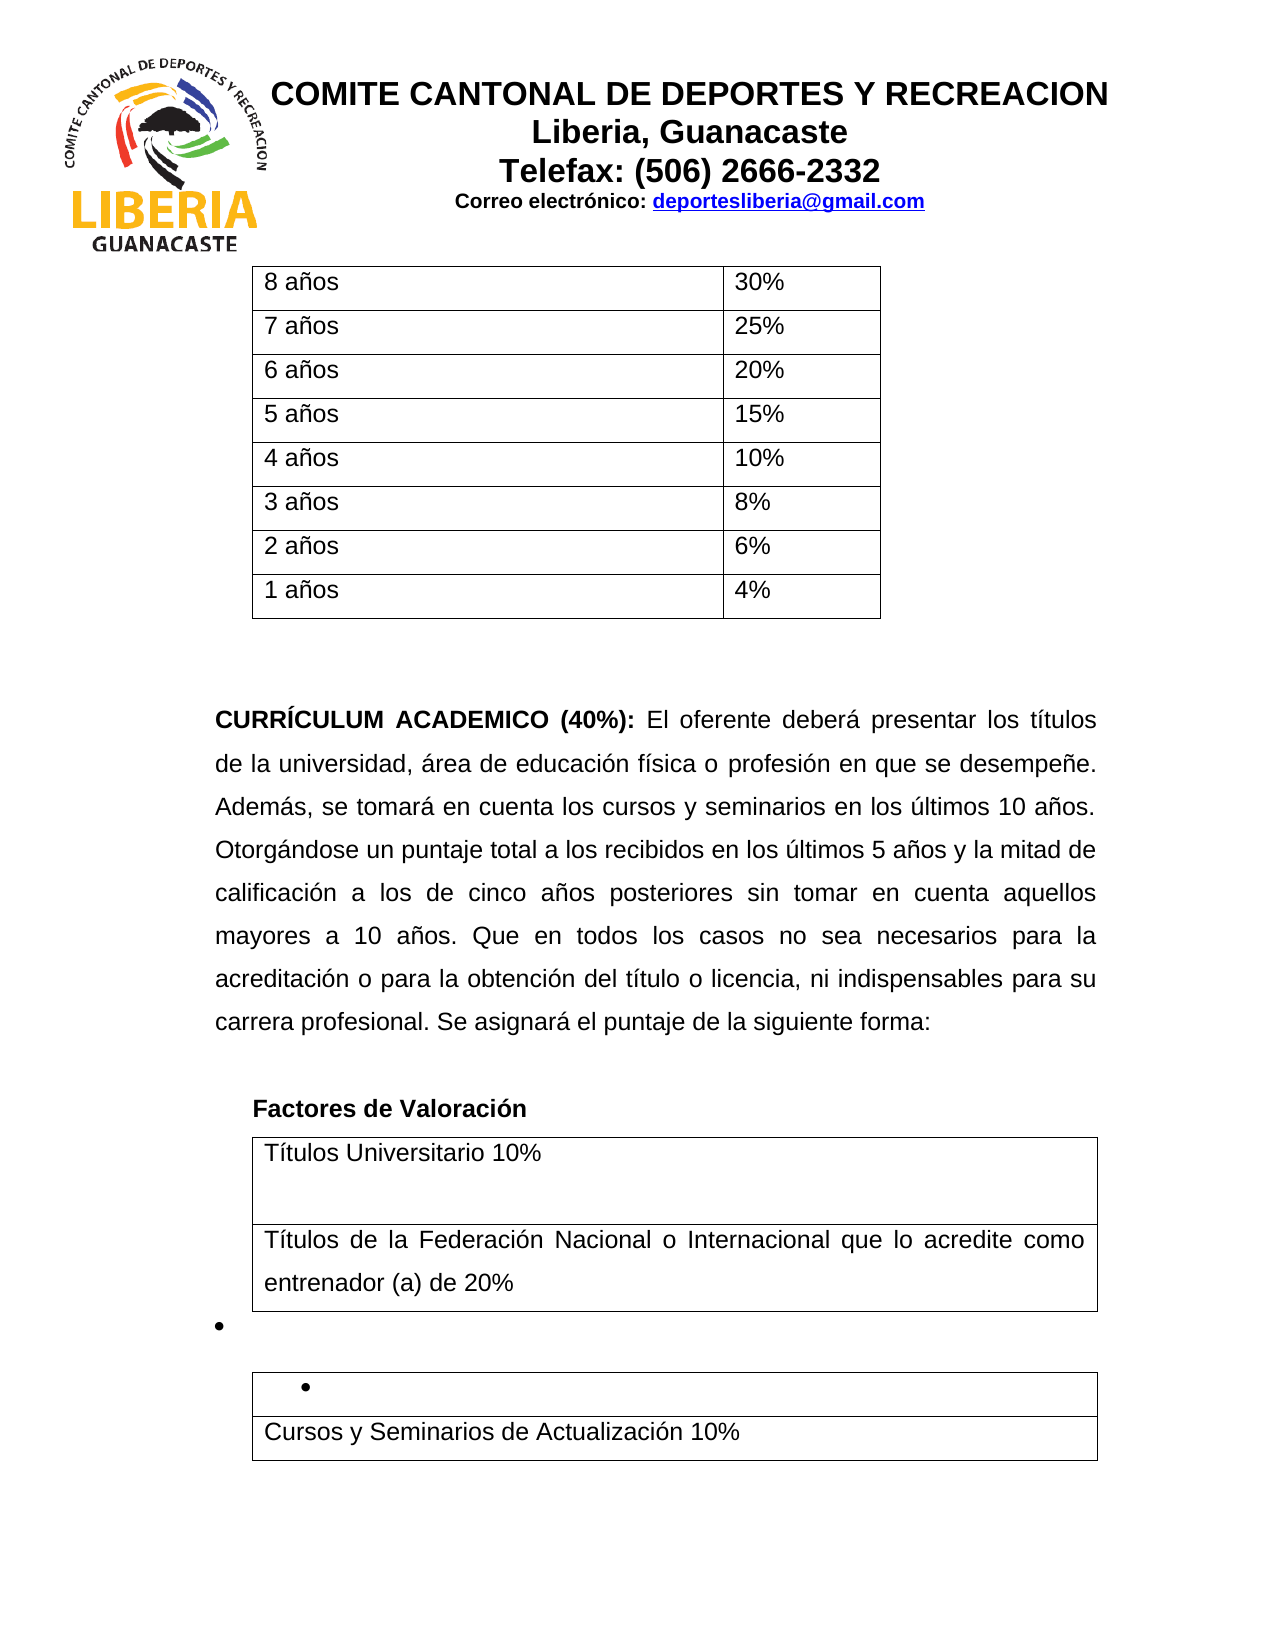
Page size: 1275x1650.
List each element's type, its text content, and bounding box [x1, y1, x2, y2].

table_header [253, 1373, 1097, 1416]
text Factores de Valoración [252, 1094, 1098, 1122]
table_cell Cursos y Seminarios de Actualización 10% [253, 1417, 1097, 1460]
table_header Títulos Universitario 10% [253, 1138, 1097, 1224]
table_cell 25% [724, 311, 880, 354]
table_cell 6 años [253, 355, 723, 398]
text CURRÍCULUM ACADEMICO (40%): El oferente deberá presentar los títulos de la universidad, área de educación física o profesión en que se desempeñe. Además, se tomará en cuenta los cursos y seminarios en los últimos 10 años. Otorgándose un puntaje total a los recibidos en los últimos 5 años y la mitad de calificación a los de cinco años posteriores sin tomar en cuenta aquellos mayores a 10 años. Que en todos los casos no sea necesarios para la acreditación o para la obtención del título o licencia, ni indispensables para su carrera profesional. Se asignará el puntaje de la siguiente forma: [215, 706, 1098, 1036]
table_cell 30% [724, 267, 880, 310]
picture [63, 50, 267, 251]
table_cell 10% [724, 443, 880, 486]
table_cell Títulos de la Federación Nacional o Internacional que lo acredite como entrenador (a) de 20% [253, 1225, 1097, 1311]
table_cell 4 años [253, 443, 723, 486]
table_cell 1 años [253, 575, 723, 618]
table_cell 2 años [253, 531, 723, 574]
table_cell 8 años [253, 267, 723, 310]
table_cell 7 años [253, 311, 723, 354]
table_cell 8% [724, 487, 880, 530]
table_cell 15% [724, 399, 880, 442]
table_cell 20% [724, 355, 880, 398]
table_cell 5 años [253, 399, 723, 442]
table_cell 3 años [253, 487, 723, 530]
table_cell 4% [724, 575, 880, 618]
table_cell 6% [724, 531, 880, 574]
